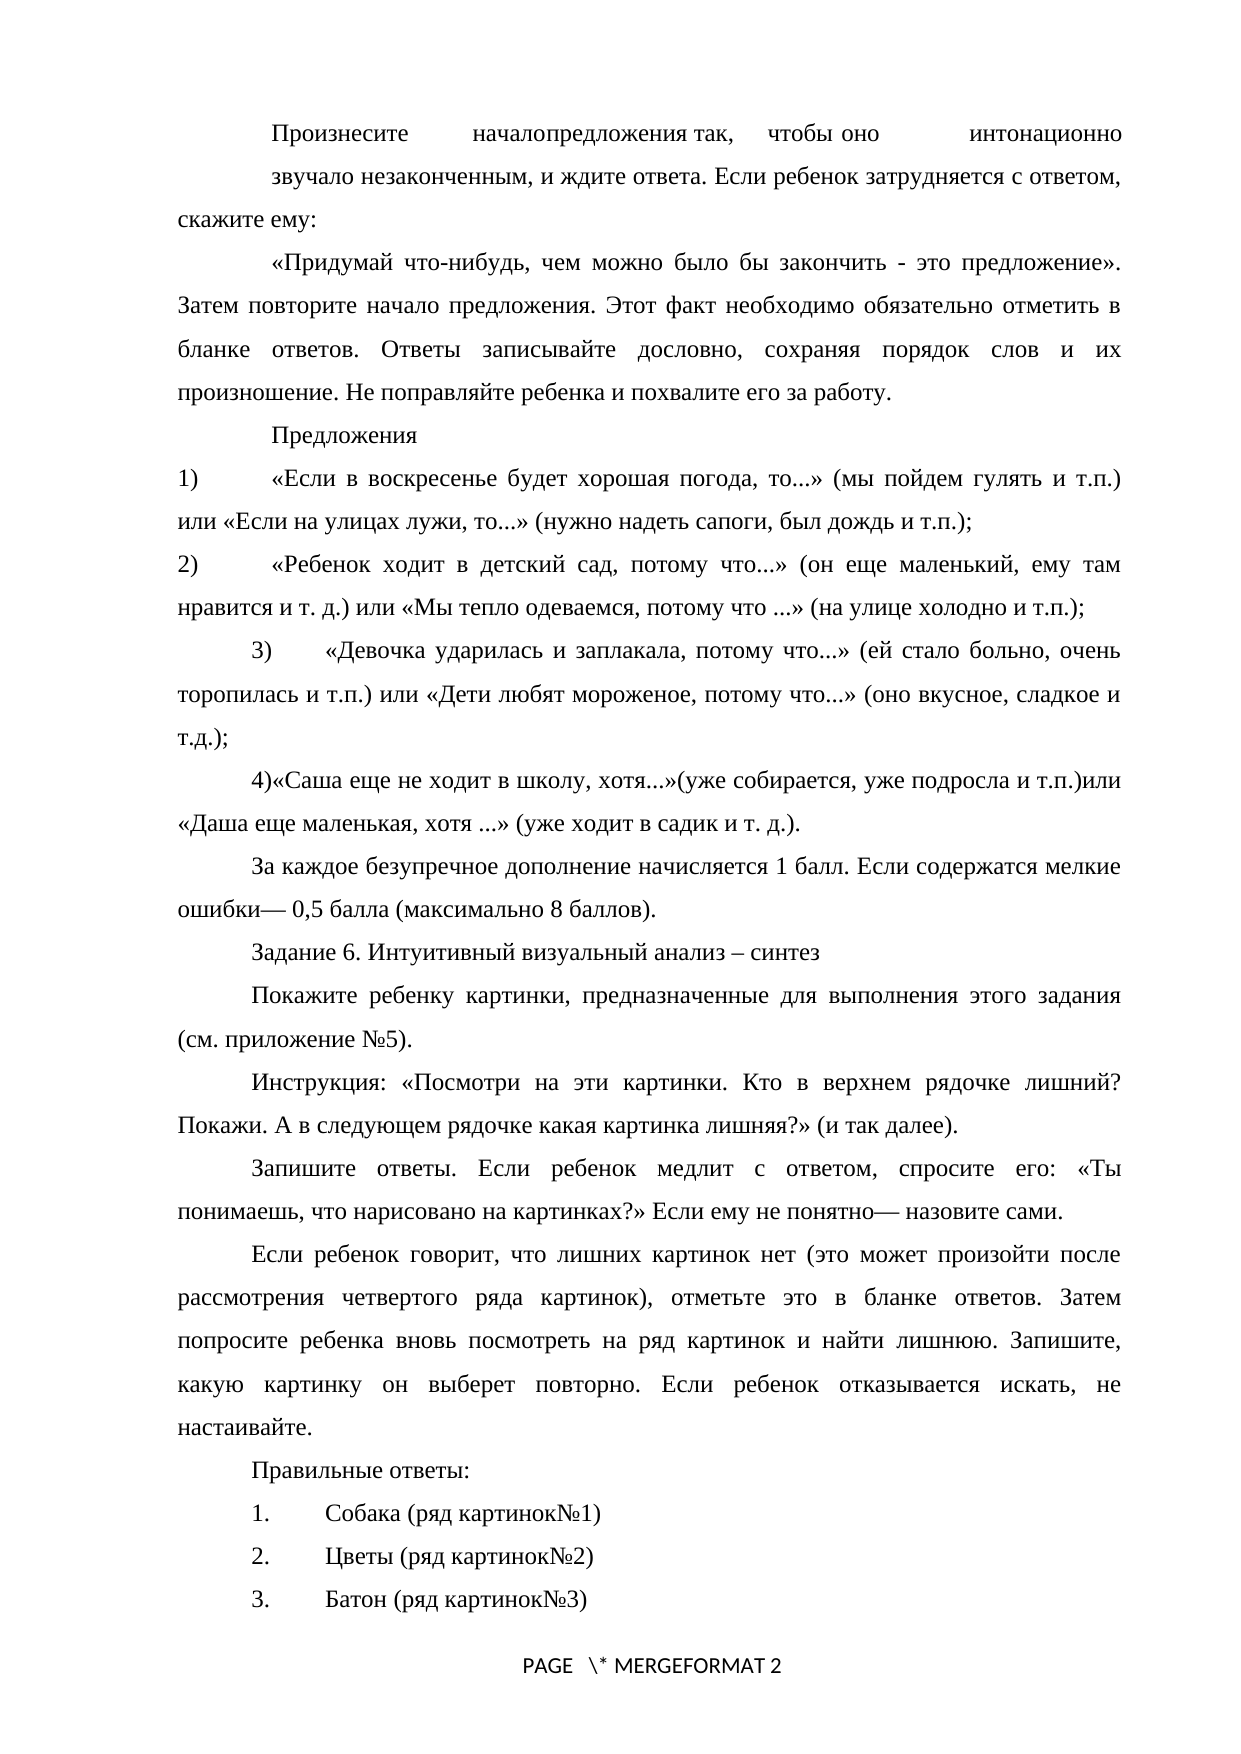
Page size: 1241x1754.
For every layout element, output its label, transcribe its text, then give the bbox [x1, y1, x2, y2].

text Инструкция: «Посмотри на эти картинки. Кто в верхнем рядочке лишний? Покажи. А в следующем рядочке какая картинка лишняя?» (и так далее). [177, 1067, 1122, 1139]
text Произнесите начало предложения так, чтобы оно интонационно звучало незаконченным, и ждите ответа. Если ребенок затрудняется с ответом, скажите ему: [177, 118, 1122, 233]
text 1. Собака (ряд картинок№1) [177, 1498, 1122, 1527]
text 3. Батон (ряд картинок№3) [177, 1584, 1122, 1613]
text Предложения [177, 420, 1122, 449]
text 2) «Ребенок ходит в детский сад, потому что...» (он еще маленький, ему там нравится и т. д.) или «Мы тепло одеваемся, потому что ...» (на улице холодно и т.п.); [177, 549, 1122, 621]
text Если ребенок говорит, что лишних картинок нет (это может произойти после рассмотрения четвертого ряда картинок), отметьте это в бланке ответов. Затем попросите ребенка вновь посмотреть на ряд картинок и найти лишнюю. Запишите, какую картинку он выберет повторно. Если ребенок отказывается искать, не настаивайте. [177, 1239, 1122, 1441]
text Правильные ответы: [177, 1455, 1122, 1484]
text 2. Цветы (ряд картинок№2) [177, 1541, 1122, 1570]
text Задание 6. Интуитивный визуальный анализ – синтез [177, 937, 1122, 966]
text Покажите ребенку картинки, предназначенные для выполнения этого задания (см. приложение №5). [177, 981, 1122, 1052]
text За каждое безупречное дополнение начисляется 1 балл. Если содержатся мелкие ошибки— 0,5 балла (максимально 8 баллов). [177, 851, 1122, 923]
text 4)«Саша еще не ходит в школу, хотя...»(уже собирается, уже подросла и т.п.)или «Даша еще маленькая, хотя ...» (уже ходит в садик и т. д.). [177, 765, 1122, 837]
text «Придумай что-нибудь, чем можно было бы закончить - это предложение». Затем повторите начало предложения. Этот факт необходимо обязательно отметить в бланке ответов. Ответы записывайте дословно, сохраняя порядок слов и их произношение. Не поправляйте ребенка и похвалите его за работу. [177, 247, 1122, 406]
text 3) «Девочка ударилась и заплакала, потому что...» (ей стало больно, очень торопилась и т.п.) или «Дети любят мороженое, потому что...» (оно вкусное, сладкое и т.д.); [177, 636, 1122, 751]
text 1) «Если в воскресенье будет хорошая погода, то...» (мы пойдем гулять и т.п.) или «Если на улицах лужи, то...» (нужно надеть сапоги, был дождь и т.п.); [177, 463, 1122, 535]
text Запишите ответы. Если ребенок медлит с ответом, спросите его: «Ты понимаешь, что нарисовано на картинках?» Если ему не понятно— назовите сами. [177, 1153, 1122, 1225]
